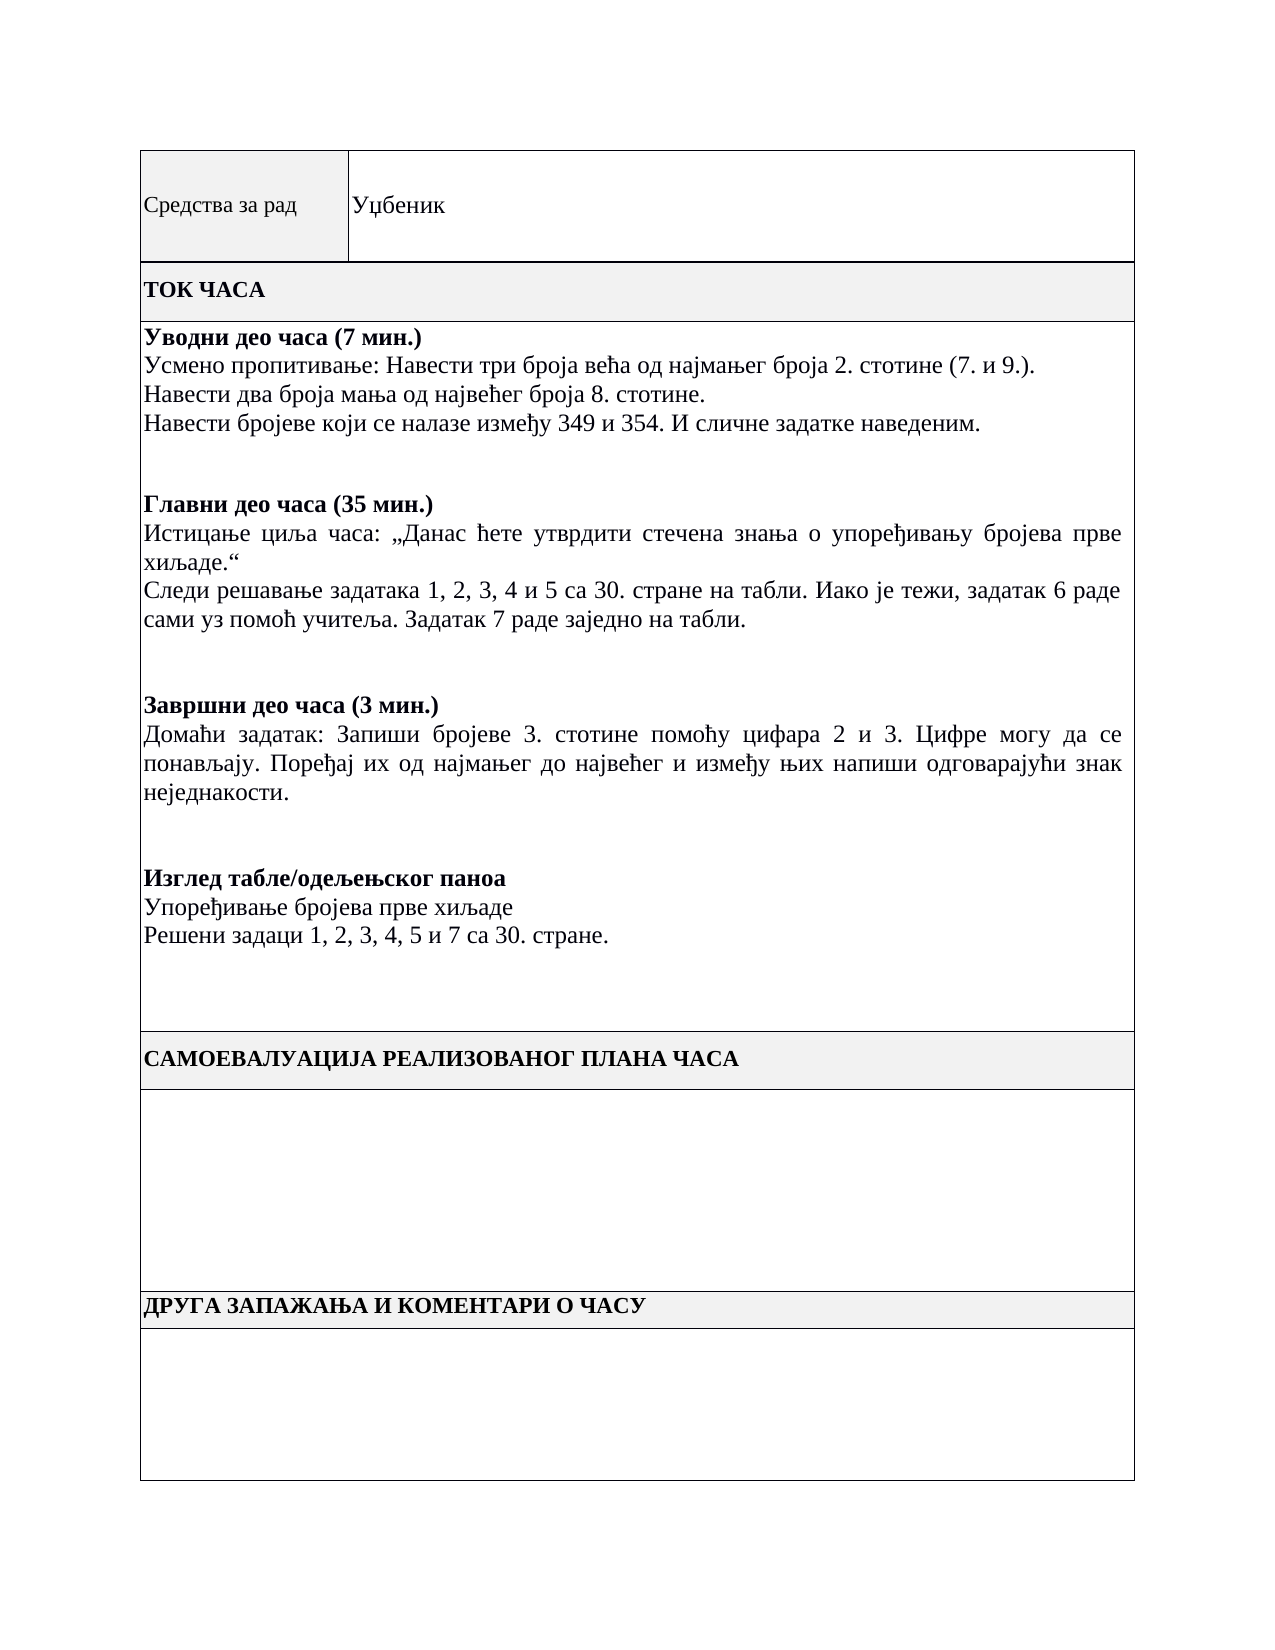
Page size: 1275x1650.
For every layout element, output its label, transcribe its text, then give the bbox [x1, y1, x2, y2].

table_cell Средства за рад [141, 151, 348, 261]
table_cell Уџбеник [349, 151, 1134, 261]
table_cell [141, 1329, 1134, 1480]
table_cell САМОЕВАЛУАЦИЈА РЕАЛИЗОВАНОГ ПЛАНА ЧАСА [141, 1032, 1134, 1089]
table_cell Уводни део часа (7 мин.) Усмено пропитивање: Навести три броја већа од најмањег броја 2. стотине (7. и 9.). Навести два броја мања од највећег броја 8. стотине. Навести бројеве који се налазе између 349 и 354. И сличне задатке наведеним. Главни део часа (35 мин.) Истицање циља часа: „Данас ћете утврдити стечена знања о упоређивању бројева прве хиљаде.“ Следи решавање задатака 1, 2, 3, 4 и 5 са 30. стране на табли. Иако је тежи, задатак 6 раде сами уз помоћ учитеља. Задатак 7 раде заједно на табли. Завршни део часа (3 мин.) Домаћи задатак: Запиши бројеве 3. стотине помоћу цифара 2 и 3. Цифре могу да се понављају. Поређај их од најмањег до највећег и између њих напиши одговарајући знак неједнакости. Изглед табле/одељењског паноа Упоређивање бројева прве хиљаде Решени задаци 1, 2, 3, 4, 5 и 7 са 30. стране. [141, 322, 1134, 1031]
table_cell ТОК ЧАСА [141, 263, 1134, 321]
table_cell [141, 1090, 1134, 1291]
table_cell ДРУГА ЗАПАЖАЊА И КОМЕНТАРИ О ЧАСУ [141, 1292, 1134, 1328]
